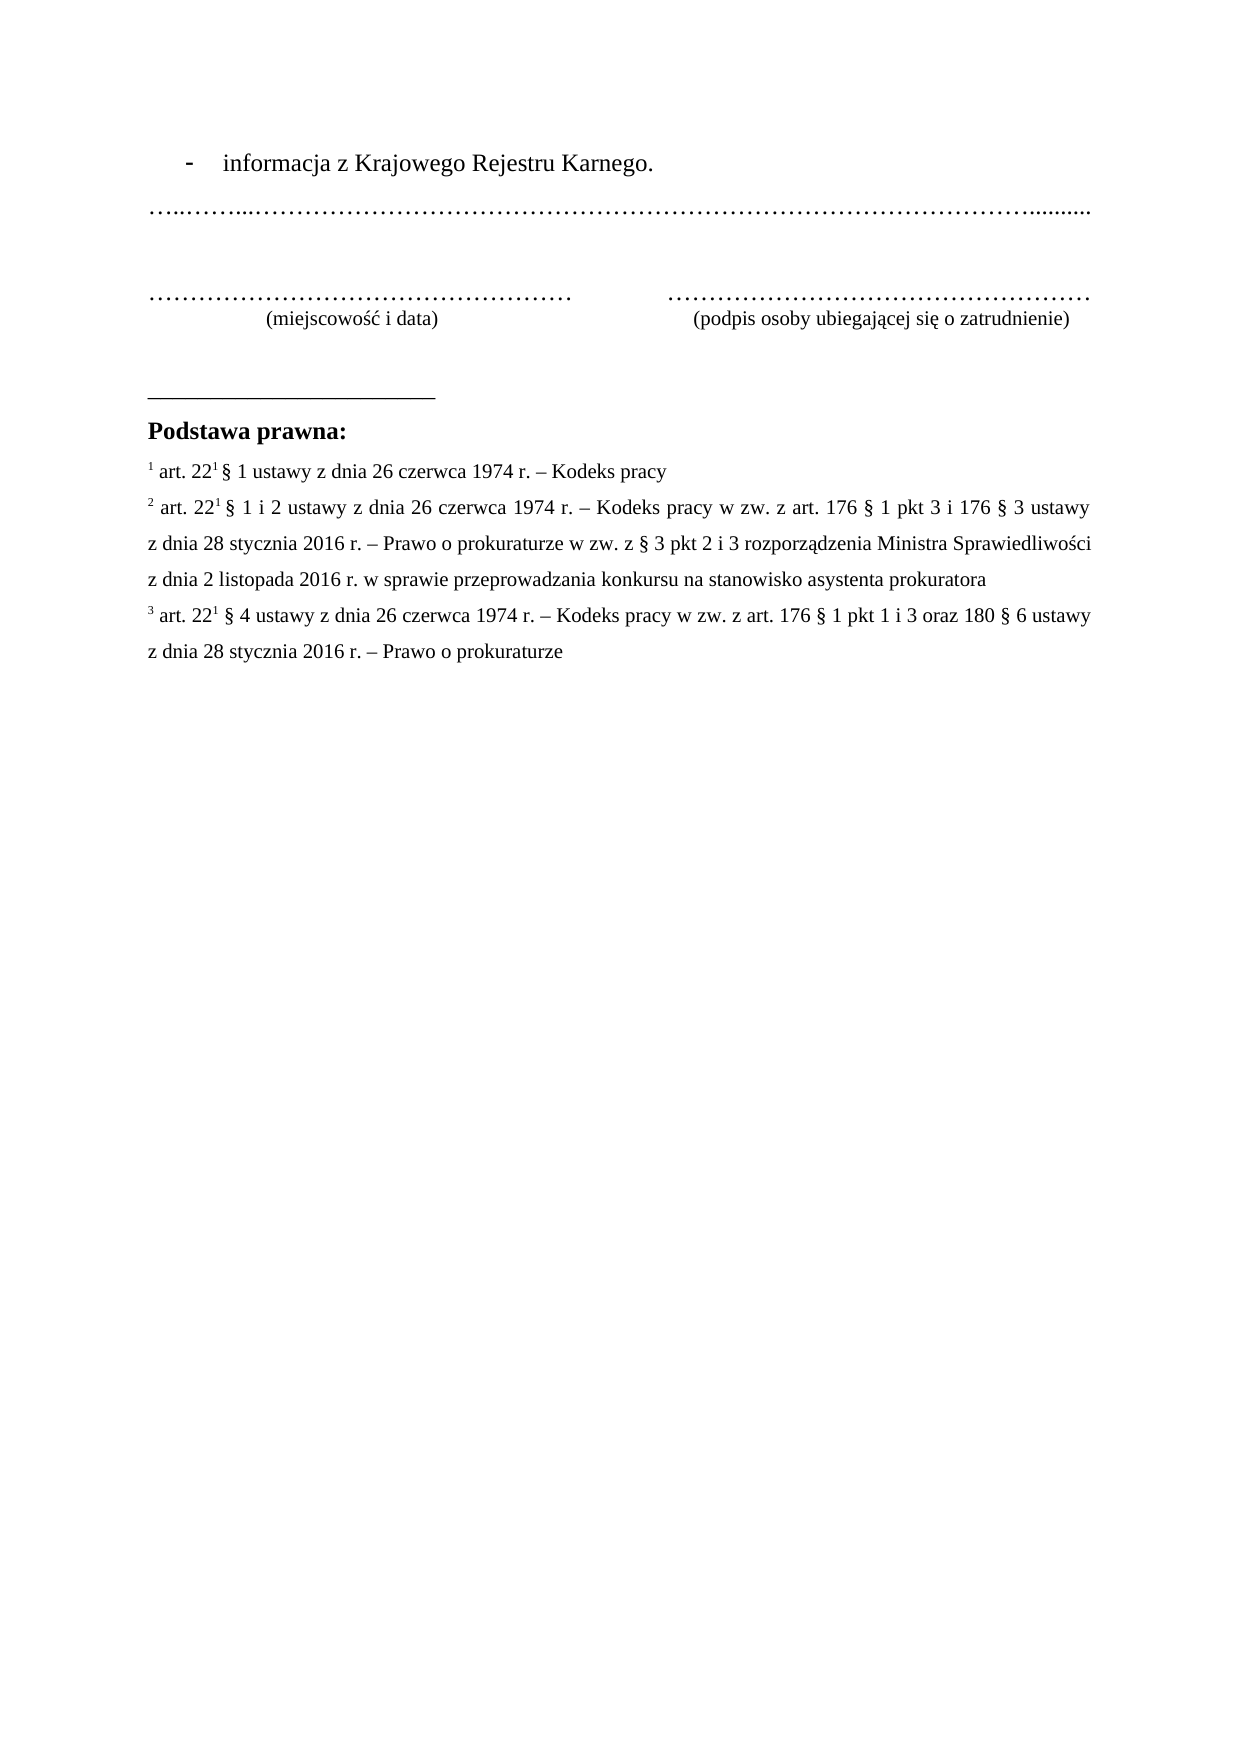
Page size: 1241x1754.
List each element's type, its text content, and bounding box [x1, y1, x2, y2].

text 2 art. 221 § 1 i 2 ustawy z dnia 26 czerwca 1974 r. – Kodeks pracy w zw. z art. 176 § 1 pkt 3 i 176 § 3 ustawy z dnia 28 stycznia 2016 r. – Prawo o prokuraturze w zw. z § 3 pkt 2 i 3 rozporządzenia Ministra Sprawiedliwości z dnia 2 listopada 2016 r. w sprawie przeprowadzania konkursu na stanowisko asystenta prokuratora [148, 495, 1093, 591]
list informacja z Krajowego Rejestru Karnego. [185, 148, 1093, 176]
text 3 art. 221 § 4 ustawy z dnia 26 czerwca 1974 r. – Kodeks pracy w zw. z art. 176 § 1 pkt 1 i 3 oraz 180 § 6 ustawy z dnia 28 stycznia 2016 r. – Prawo o prokuraturze [148, 603, 1093, 663]
text …..……...………………………………………………………………………………….......... [148, 191, 1093, 219]
text (miejscowość i data) (podpis osoby ubiegającej się o zatrudnienie) [266, 306, 1093, 330]
text 1 art. 221 § 1 ustawy z dnia 26 czerwca 1974 r. – Kodeks pracy [148, 459, 1093, 483]
text …………………………………………… …………………………………………… [148, 277, 1093, 306]
text _______________________ [148, 373, 1093, 402]
text Podstawa prawna: [148, 416, 1093, 445]
